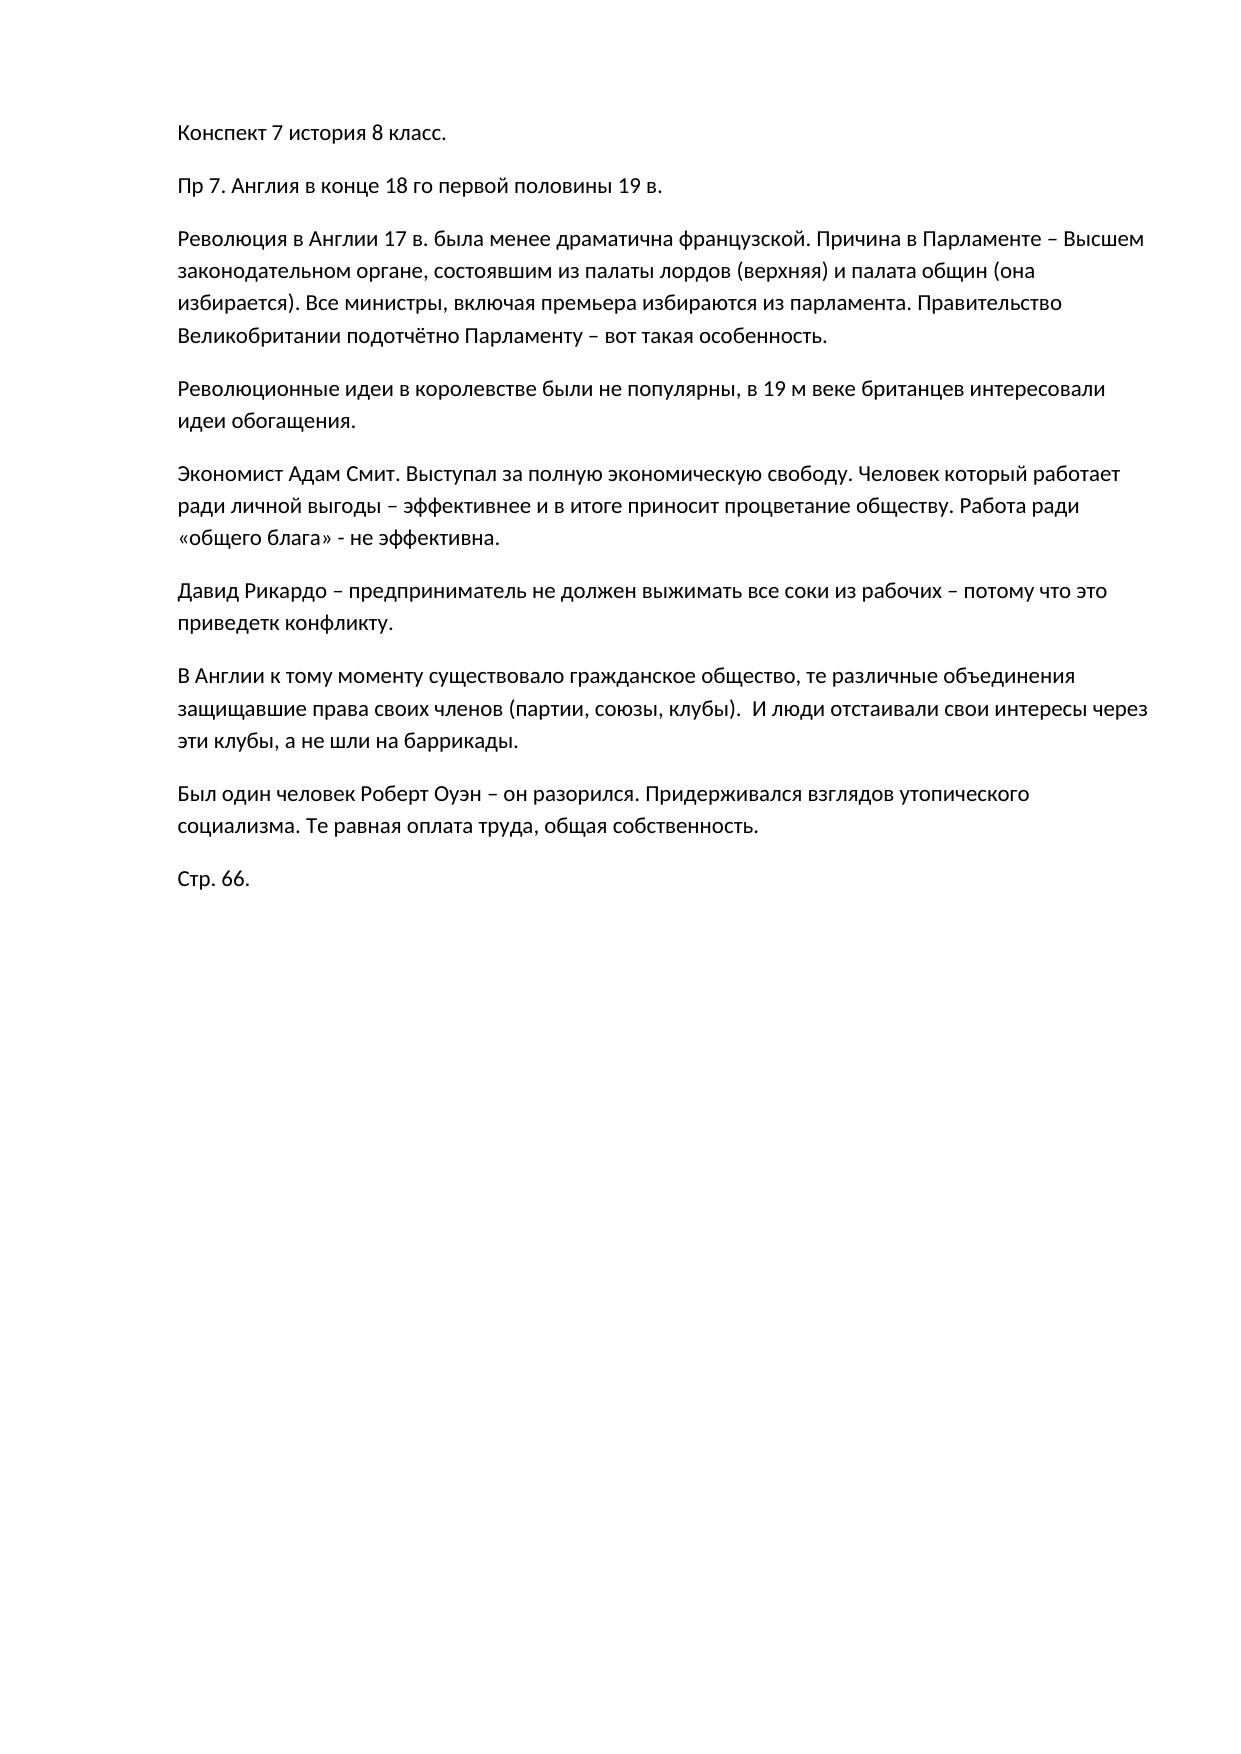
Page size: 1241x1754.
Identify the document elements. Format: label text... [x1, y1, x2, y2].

text Давид Рикардо – предприниматель не должен выжимать все соки из рабочих – потому что это приведетк конфликту. [177, 576, 1152, 637]
text Пр 7. Англия в конце 18 го первой половины 19 в. [177, 171, 1152, 199]
text Конспект 7 история 8 класс. [177, 118, 1152, 146]
text Революция в Англии 17 в. была менее драматична французской. Причина в Парламенте – Высшем законодательном органе, состоявшим из палаты лордов (верхняя) и палата общин (она избирается). Все министры, включая премьера избираются из парламента. Правительство Великобритании подотчётно Парламенту – вот такая особенность. [177, 224, 1152, 349]
text Был один человек Роберт Оуэн – он разорился. Придерживался взглядов утопического социализма. Те равная оплата труда, общая собственность. [177, 779, 1152, 839]
text Стр. 66. [177, 864, 1152, 892]
text В Англии к тому моменту существовало гражданское общество, те различные объединения защищавшие права своих членов (партии, союзы, клубы). И люди отстаивали свои интересы через эти клубы, а не шли на баррикады. [177, 662, 1152, 754]
text Революционные идеи в королевстве были не популярны, в 19 м веке британцев интересовали идеи обогащения. [177, 374, 1152, 434]
text Экономист Адам Смит. Выступал за полную экономическую свободу. Человек который работает ради личной выгоды – эффективнее и в итоге приносит процветание обществу. Работа ради «общего блага» - не эффективна. [177, 459, 1152, 551]
